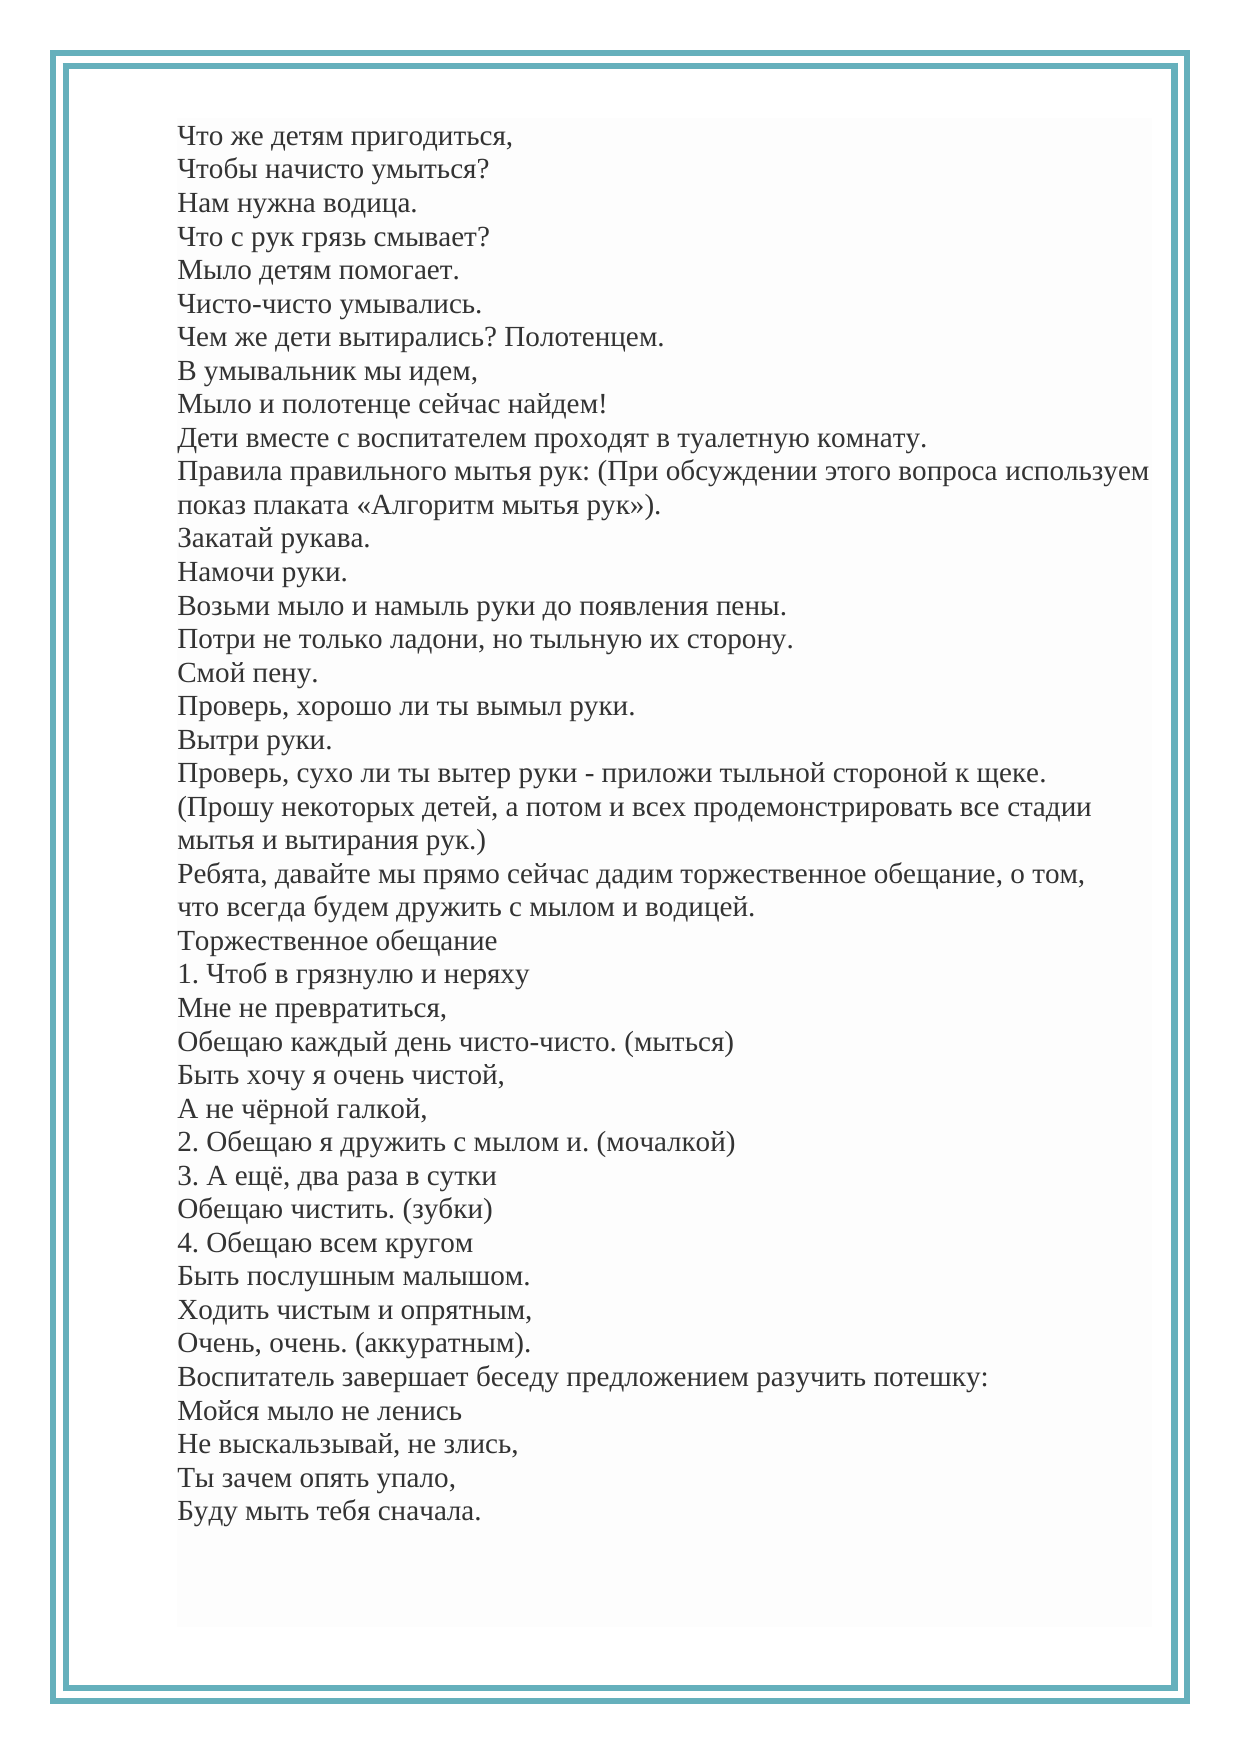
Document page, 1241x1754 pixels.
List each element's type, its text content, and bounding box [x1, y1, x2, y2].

text 2. Обещаю я дружить с мылом и. (мочалкой) [177, 1124, 1152, 1158]
text Чем же дети вытирались? Полотенцем. [177, 319, 1152, 353]
text Быть хочу я очень чистой, [177, 1057, 1152, 1091]
text Проверь, сухо ли ты вытер руки - приложи тыльной стороной к щеке. [177, 755, 1152, 789]
text Закатай рукава. [177, 521, 1152, 554]
text Не выскальзывай, не злись, [177, 1426, 1152, 1460]
text Смой пену. [177, 655, 1152, 688]
text Обещаю каждый день чисто-чисто. (мыться) [177, 1024, 1152, 1057]
text 4. Обещаю всем кругом [177, 1225, 1152, 1258]
text Потри не только ладони, но тыльную их сторону. [177, 621, 1152, 655]
text Вытри руки. [177, 722, 1152, 755]
text Ребята, давайте мы прямо сейчас дадим торжественное обещание, о том, что всегда будем дружить с мылом и водицей. [177, 856, 1152, 923]
text Очень, очень. (аккуратным). [177, 1326, 1152, 1359]
text Возьми мыло и намыль руки до появления пены. [177, 588, 1152, 621]
text Ты зачем опять упало, [177, 1460, 1152, 1493]
text Мойся мыло не ленись [177, 1393, 1152, 1426]
text Мыло и полотенце сейчас найдем! [177, 386, 1152, 420]
text Мыло детям помогает. [177, 252, 1152, 286]
text Обещаю чистить. (зубки) [177, 1191, 1152, 1225]
text В умывальник мы идем, [177, 353, 1152, 386]
text Быть послушным малышом. [177, 1258, 1152, 1292]
text Чисто-чисто умывались. [177, 286, 1152, 319]
text Дети вместе с воспитателем проходят в туалетную комнату. [177, 420, 1152, 453]
text Что же детям пригодиться, [177, 118, 1152, 152]
text А не чёрной галкой, [177, 1091, 1152, 1124]
text Проверь, хорошо ли ты вымыл руки. [177, 688, 1152, 722]
text 1. Чтоб в грязнулю и неряху [177, 957, 1152, 990]
text Чтобы начисто умыться? [177, 152, 1152, 185]
text Торжественное обещание [177, 923, 1152, 957]
text Воспитатель завершает беседу предложением разучить потешку: [177, 1359, 1152, 1393]
text (Прошу некоторых детей, а потом и всех продемонстрировать все стадии мытья и вытирания рук.) [177, 789, 1152, 856]
text 3. А ещё, два раза в сутки [177, 1158, 1152, 1191]
text Буду мыть тебя сначала. [177, 1493, 1152, 1527]
text Правила правильного мытья рук: (При обсуждении этого вопроса используем показ плаката «Алгоритм мытья рук»). [177, 453, 1152, 521]
text Намочи руки. [177, 554, 1152, 588]
text Что с рук грязь смывает? [177, 219, 1152, 252]
text Мне не превратиться, [177, 990, 1152, 1024]
text Ходить чистым и опрятным, [177, 1292, 1152, 1326]
text Нам нужна водица. [177, 185, 1152, 219]
